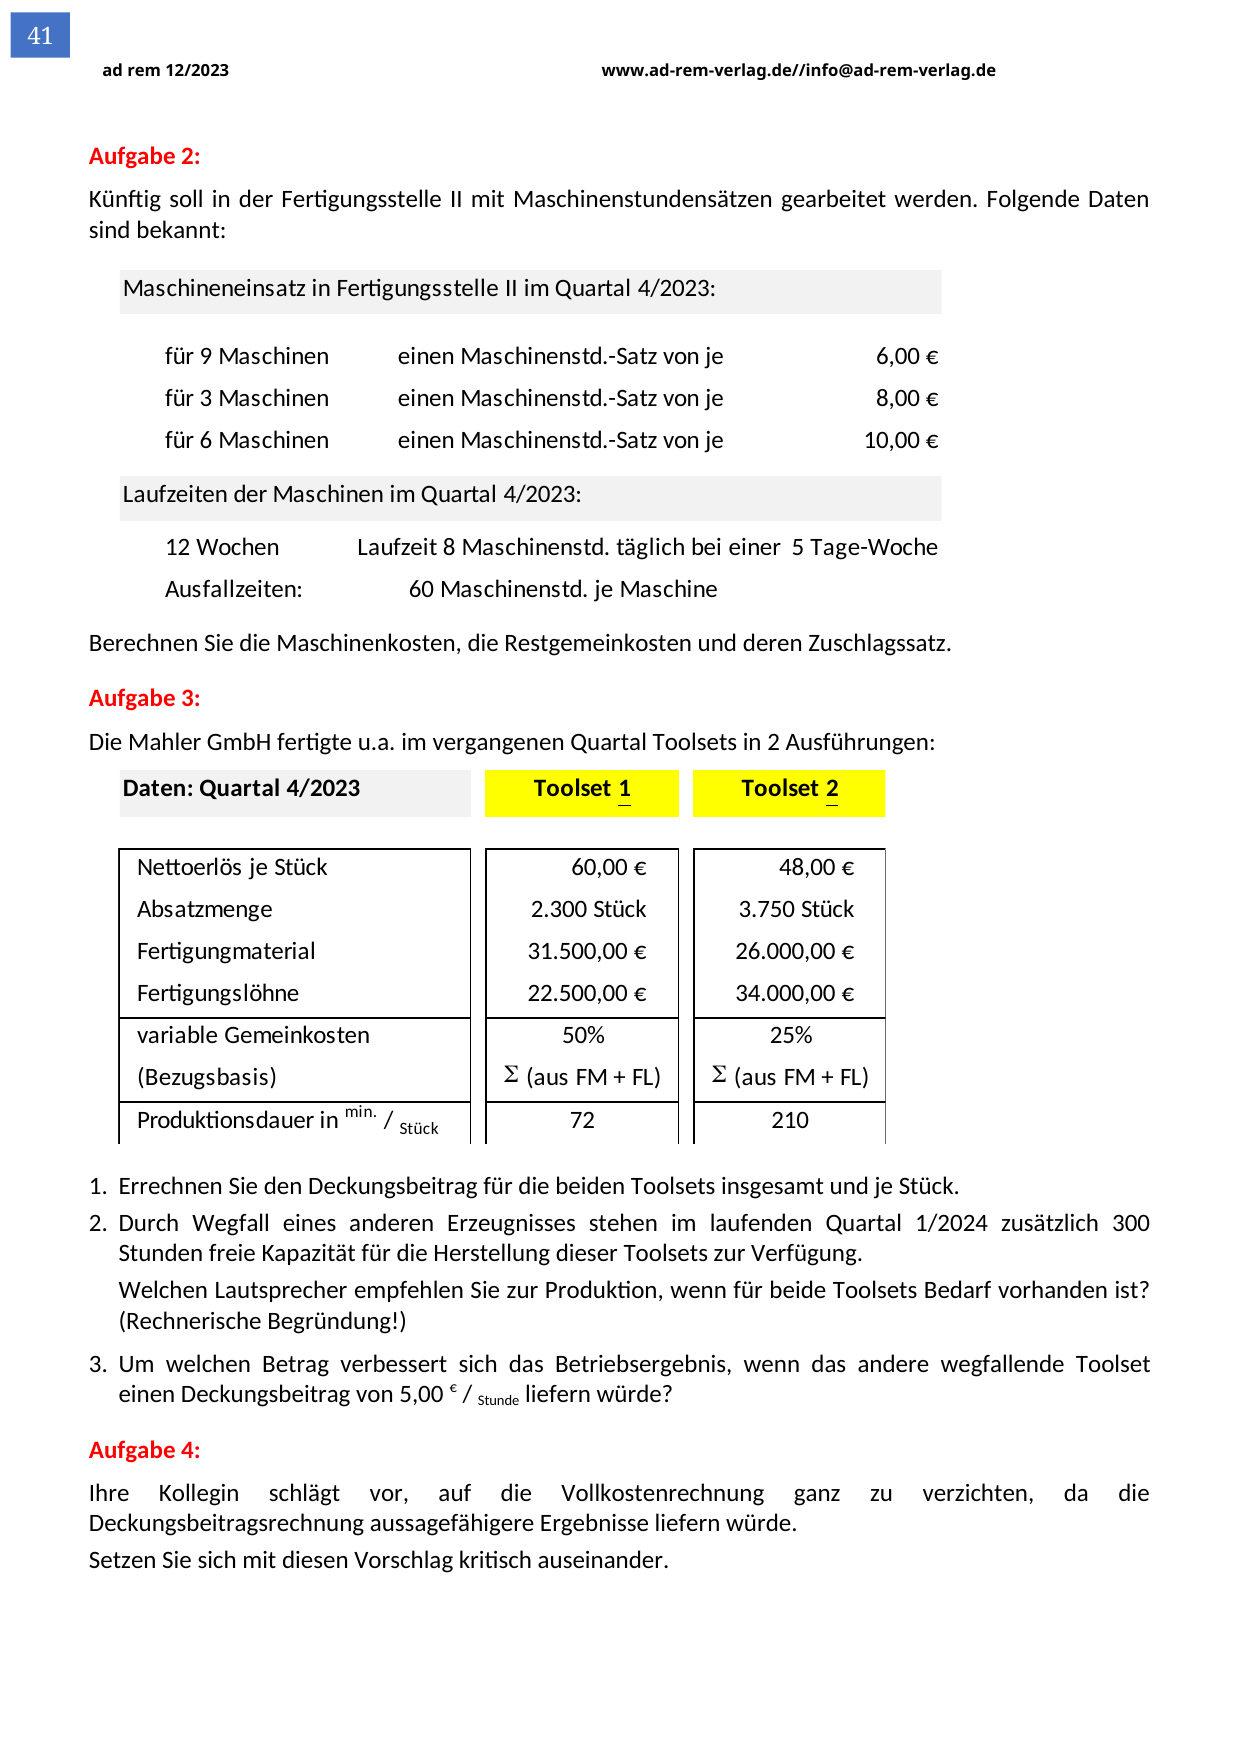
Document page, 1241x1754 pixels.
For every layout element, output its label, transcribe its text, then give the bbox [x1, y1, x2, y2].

text Aufgabe 2: [89, 140, 1152, 171]
list Durch Wegfall eines anderen Erzeugnisses stehen im laufenden Quartal 1/2024 zusätzlich 300 Stunden freie Kapazität für die Herstellung dieser Toolsets zur Verfügung. [89, 1207, 1152, 1268]
text Welchen Lautsprecher empfehlen Sie zur Produktion, wenn für beide Toolsets Bedarf vorhanden ist? (Rechnerische Begründung!) [118, 1274, 1152, 1335]
text Künftig soll in der Fertigungsstelle II mit Maschinenstundensätzen gearbeitet werden. Folgende Daten sind bekannt: [89, 183, 1152, 244]
text Aufgabe 3: [89, 683, 1152, 713]
list Errechnen Sie den Deckungsbeitrag für die beiden Toolsets insgesamt und je Stück. [89, 1170, 1152, 1201]
text Setzen Sie sich mit diesen Vorschlag kritisch auseinander. [89, 1544, 1152, 1575]
text Aufgabe 4: [89, 1434, 1152, 1464]
text Berechnen Sie die Maschinenkosten, die Restgemeinkosten und deren Zuschlagssatz. [89, 627, 1152, 658]
text Ihre Kollegin schlägt vor, auf die Vollkostenrechnung ganz zu verzichten, da die Deckungsbeitragsrechnung aussagefähigere Ergebnisse liefern würde. [89, 1477, 1152, 1538]
text Die Mahler GmbH fertigte u.a. im vergangenen Quartal Toolsets in 2 Ausführungen: [89, 726, 1152, 756]
list Um welchen Betrag verbessert sich das Betriebsergebnis, wenn das andere wegfallende Toolset einen Deckungsbeitrag von 5,00 € / Stunde liefern würde? [89, 1348, 1152, 1409]
